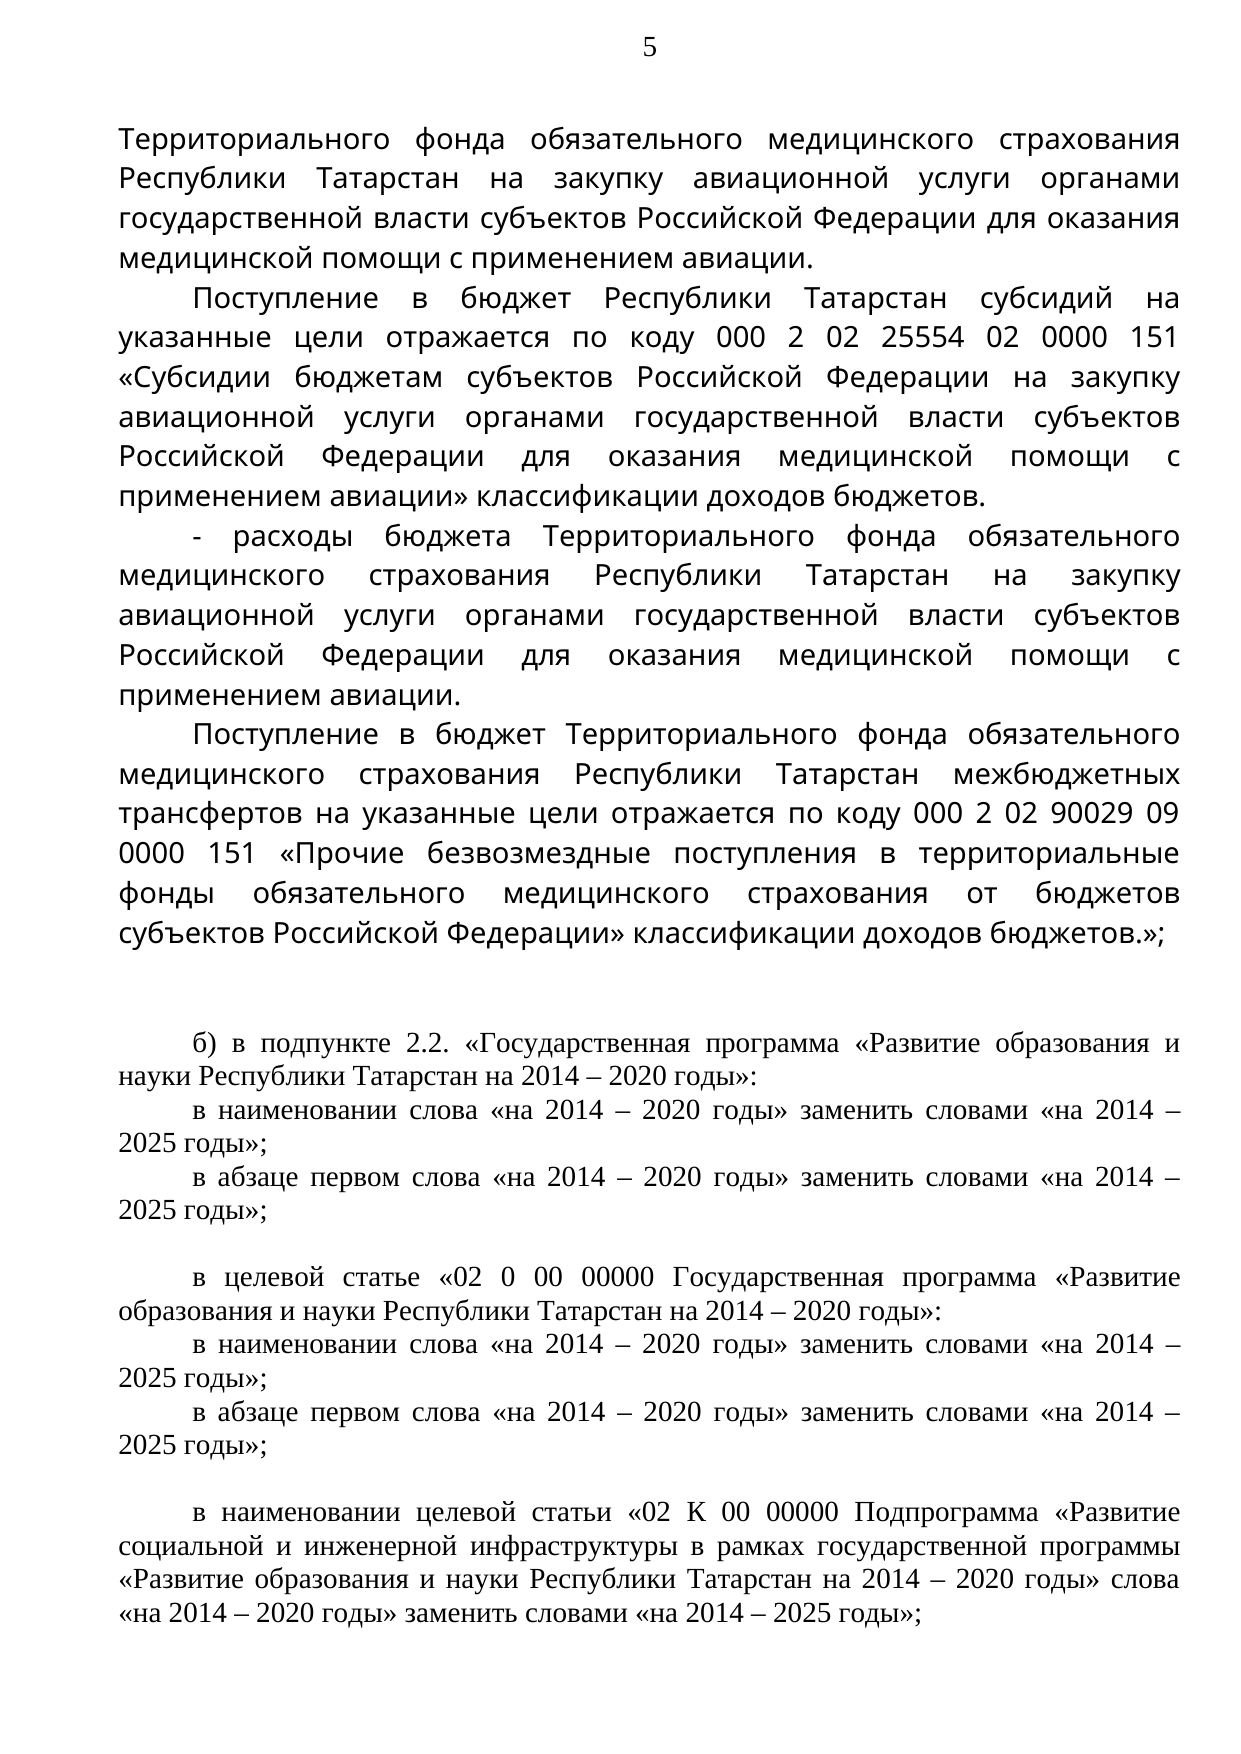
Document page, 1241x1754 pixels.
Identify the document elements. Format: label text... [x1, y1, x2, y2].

text в наименовании слова «на 2014 – 2020 годы» заменить словами «на 2014 – 2025 годы»; [118, 1327, 1181, 1394]
text в абзаце первом слова «на 2014 – 2020 годы» заменить словами «на 2014 – 2025 годы»; [118, 1394, 1181, 1461]
list Поступление в бюджет Республики Татарстан субсидий на указанные цели отражается по коду 000 2 02 25554 02 0000 151 «Субсидии бюджетам субъектов Российской Федерации на закупку авиационной услуги органами государственной власти субъектов Российской Федерации для оказания медицинской помощи с применением авиации» классификации доходов бюджетов. [118, 277, 1181, 515]
list - расходы бюджета Территориального фонда обязательного медицинского страхования Республики Татарстан на закупку авиационной услуги органами государственной власти субъектов Российской Федерации для оказания медицинской помощи с применением авиации. [118, 515, 1181, 713]
text в абзаце первом слова «на 2014 – 2020 годы» заменить словами «на 2014 – 2025 годы»; [118, 1159, 1181, 1226]
text б) в подпункте 2.2. «Государственная программа «Развитие образования и науки Республики Татарстан на 2014 – 2020 годы»: [118, 1025, 1181, 1092]
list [118, 118, 1181, 277]
list Поступление в бюджет Территориального фонда обязательного медицинского страхования Республики Татарстан межбюджетных трансфертов на указанные цели отражается по коду 000 2 02 90029 09 0000 151 «Прочие безвозмездные поступления в территориальные фонды обязательного медицинского страхования от бюджетов субъектов Российской Федерации» классификации доходов бюджетов.»; [118, 713, 1181, 952]
text в целевой статье «02 0 00 00000 Государственная программа «Развитие образования и науки Республики Татарстан на 2014 – 2020 годы»: [118, 1259, 1181, 1327]
text в наименовании целевой статьи «02 К 00 00000 Подпрограмма «Развитие социальной и инженерной инфраструктуры в рамках государственной программы «Развитие образования и науки Республики Татарстан на 2014 – 2020 годы» слова «на 2014 – 2020 годы» заменить словами «на 2014 – 2025 годы»; [118, 1494, 1181, 1628]
text в наименовании слова «на 2014 – 2020 годы» заменить словами «на 2014 – 2025 годы»; [118, 1092, 1181, 1159]
